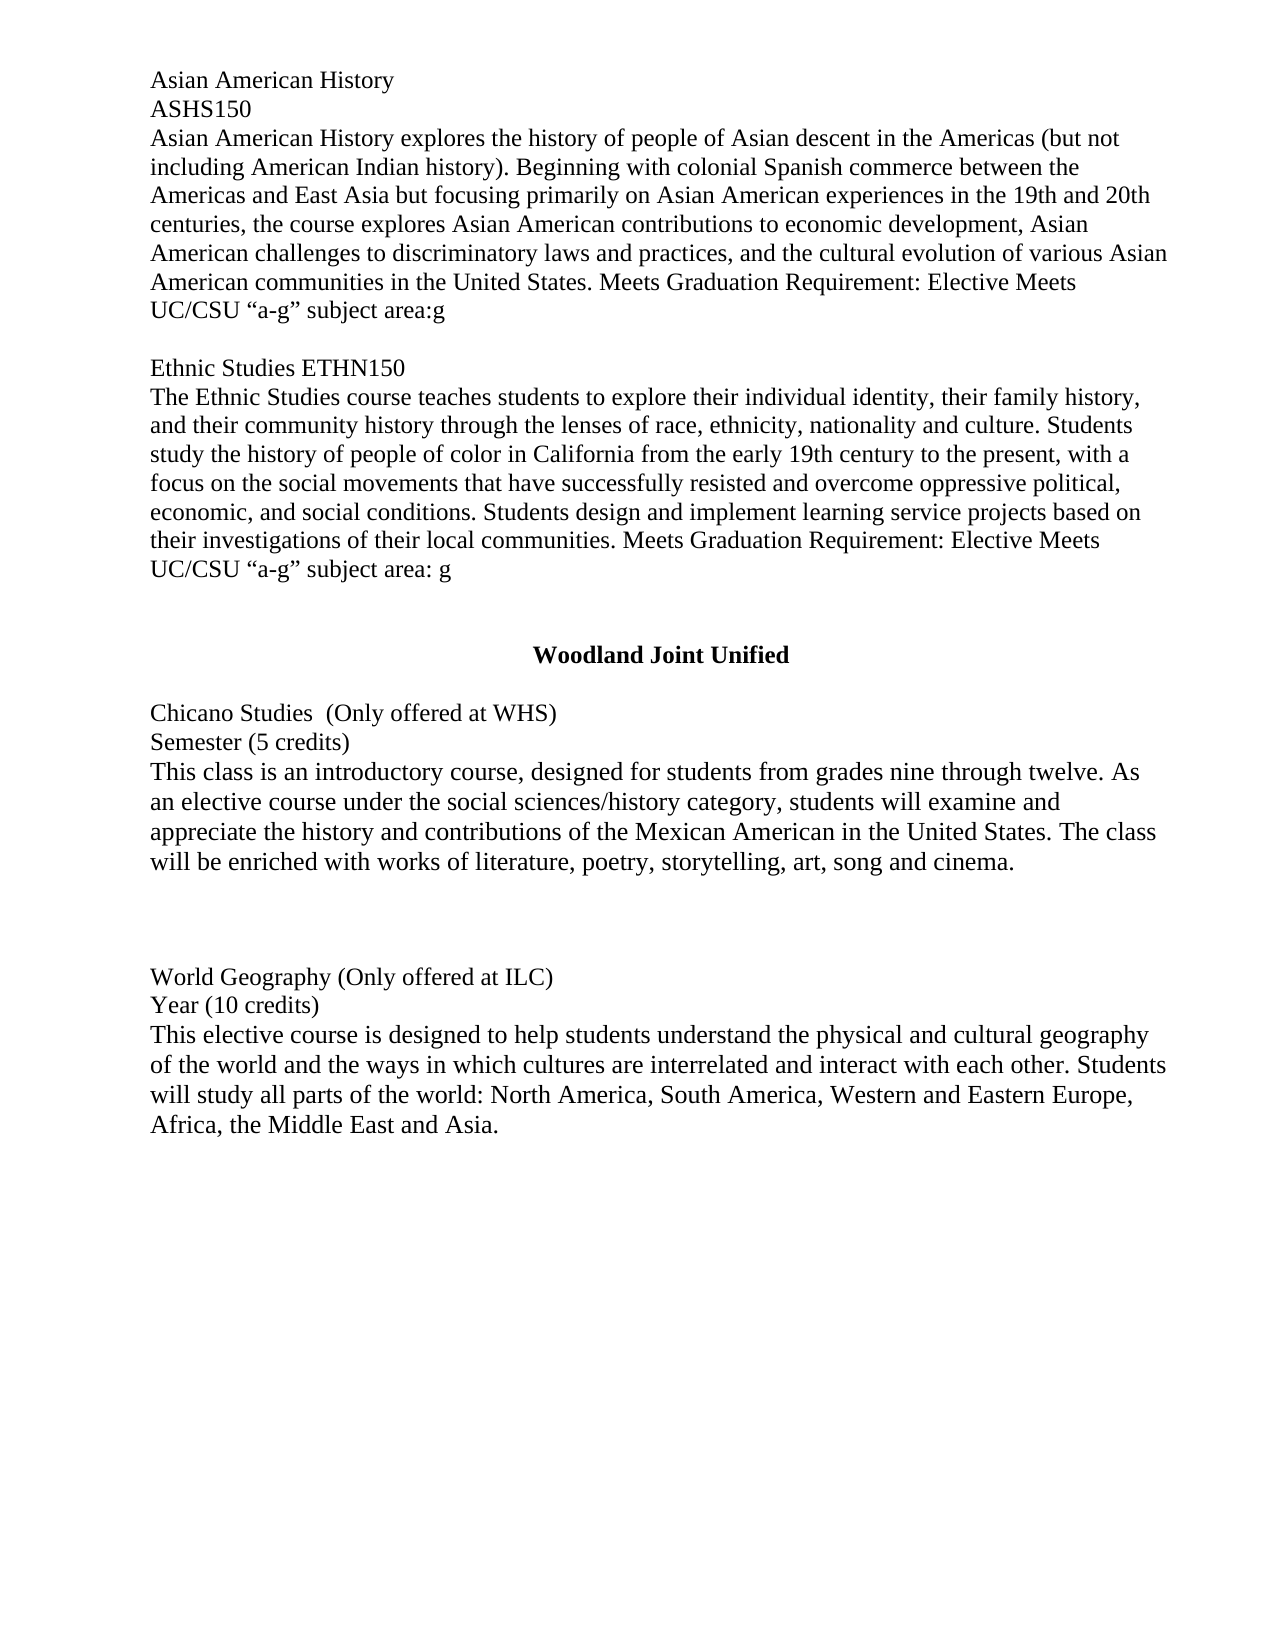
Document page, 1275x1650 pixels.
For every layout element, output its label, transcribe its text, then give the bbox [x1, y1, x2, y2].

text World Geography (Only offered at ILC) [150, 962, 1172, 991]
text Ethnic Studies ETHN150 [150, 353, 1172, 382]
text ASHS150 [150, 94, 1172, 123]
text Year (10 credits) [150, 991, 1172, 1019]
text Chicano Studies (Only offered at WHS) Semester (5 credits) [150, 698, 1172, 756]
text This elective course is designed to help students understand the physical and cultural geography of the world and the ways in which cultures are interrelated and interact with each other. Students will study all parts of the world: North America, South America, Western and Eastern Europe, Africa, the Middle East and Asia. [150, 1019, 1172, 1139]
text Woodland Joint Unified [150, 641, 1172, 669]
text Asian American History [150, 66, 1172, 94]
text The Ethnic Studies course teaches students to explore their individual identity, their family history, and their community history through the lenses of race, ethnicity, nationality and culture. Students study the history of people of color in California from the early 19th century to the present, with a focus on the social movements that have successfully resisted and overcome oppressive political, economic, and social conditions. Students design and implement learning service projects based on their investigations of their local communities. Meets Graduation Requirement: Elective Meets UC/CSU “a-g” subject area: g [150, 382, 1172, 583]
text This class is an introductory course, designed for students from grades nine through twelve. As an elective course under the social sciences/history category, students will examine and appreciate the history and contributions of the Mexican American in the United States. The class will be enriched with works of literature, poetry, storytelling, art, song and cinema. [150, 756, 1172, 876]
text Asian American History explores the history of people of Asian descent in the Americas (but not including American Indian history). Beginning with colonial Spanish commerce between the Americas and East Asia but focusing primarily on Asian American experiences in the 19th and 20th centuries, the course explores Asian American contributions to economic development, Asian American challenges to discriminatory laws and practices, and the cultural evolution of various Asian American communities in the United States. Meets Graduation Requirement: Elective Meets UC/CSU “a-g” subject area:g [150, 123, 1172, 324]
